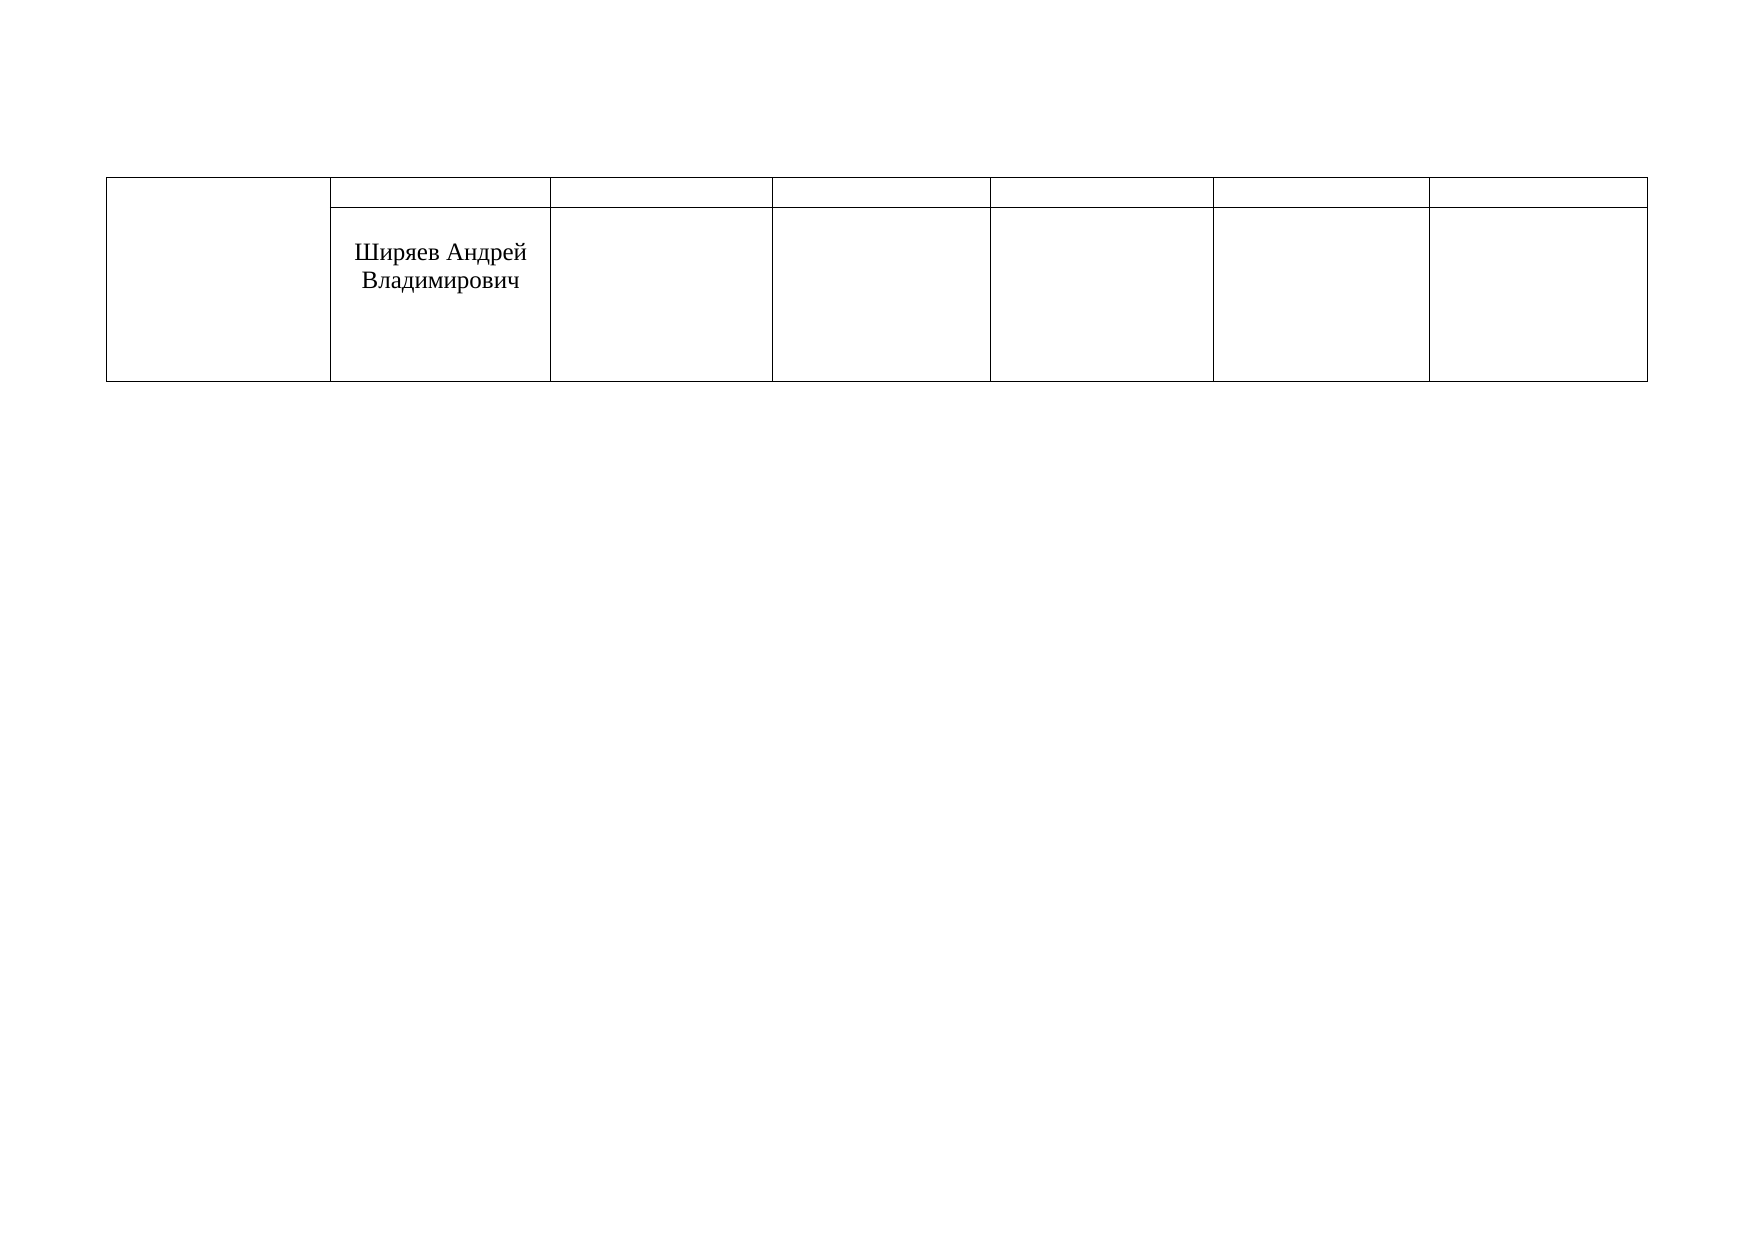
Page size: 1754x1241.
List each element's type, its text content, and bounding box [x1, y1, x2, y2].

table_cell [773, 178, 990, 207]
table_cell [107, 178, 330, 381]
table_cell [1214, 178, 1429, 207]
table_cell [331, 178, 550, 207]
table_cell [551, 208, 772, 381]
table_cell Ширяев Андрей Владимирович [331, 208, 550, 381]
table_cell [551, 178, 772, 207]
table_cell [773, 208, 990, 381]
table_cell [991, 208, 1213, 381]
table_cell [1430, 208, 1647, 381]
table_cell [991, 178, 1213, 207]
table_cell [1430, 178, 1647, 207]
table_cell [1214, 208, 1429, 381]
